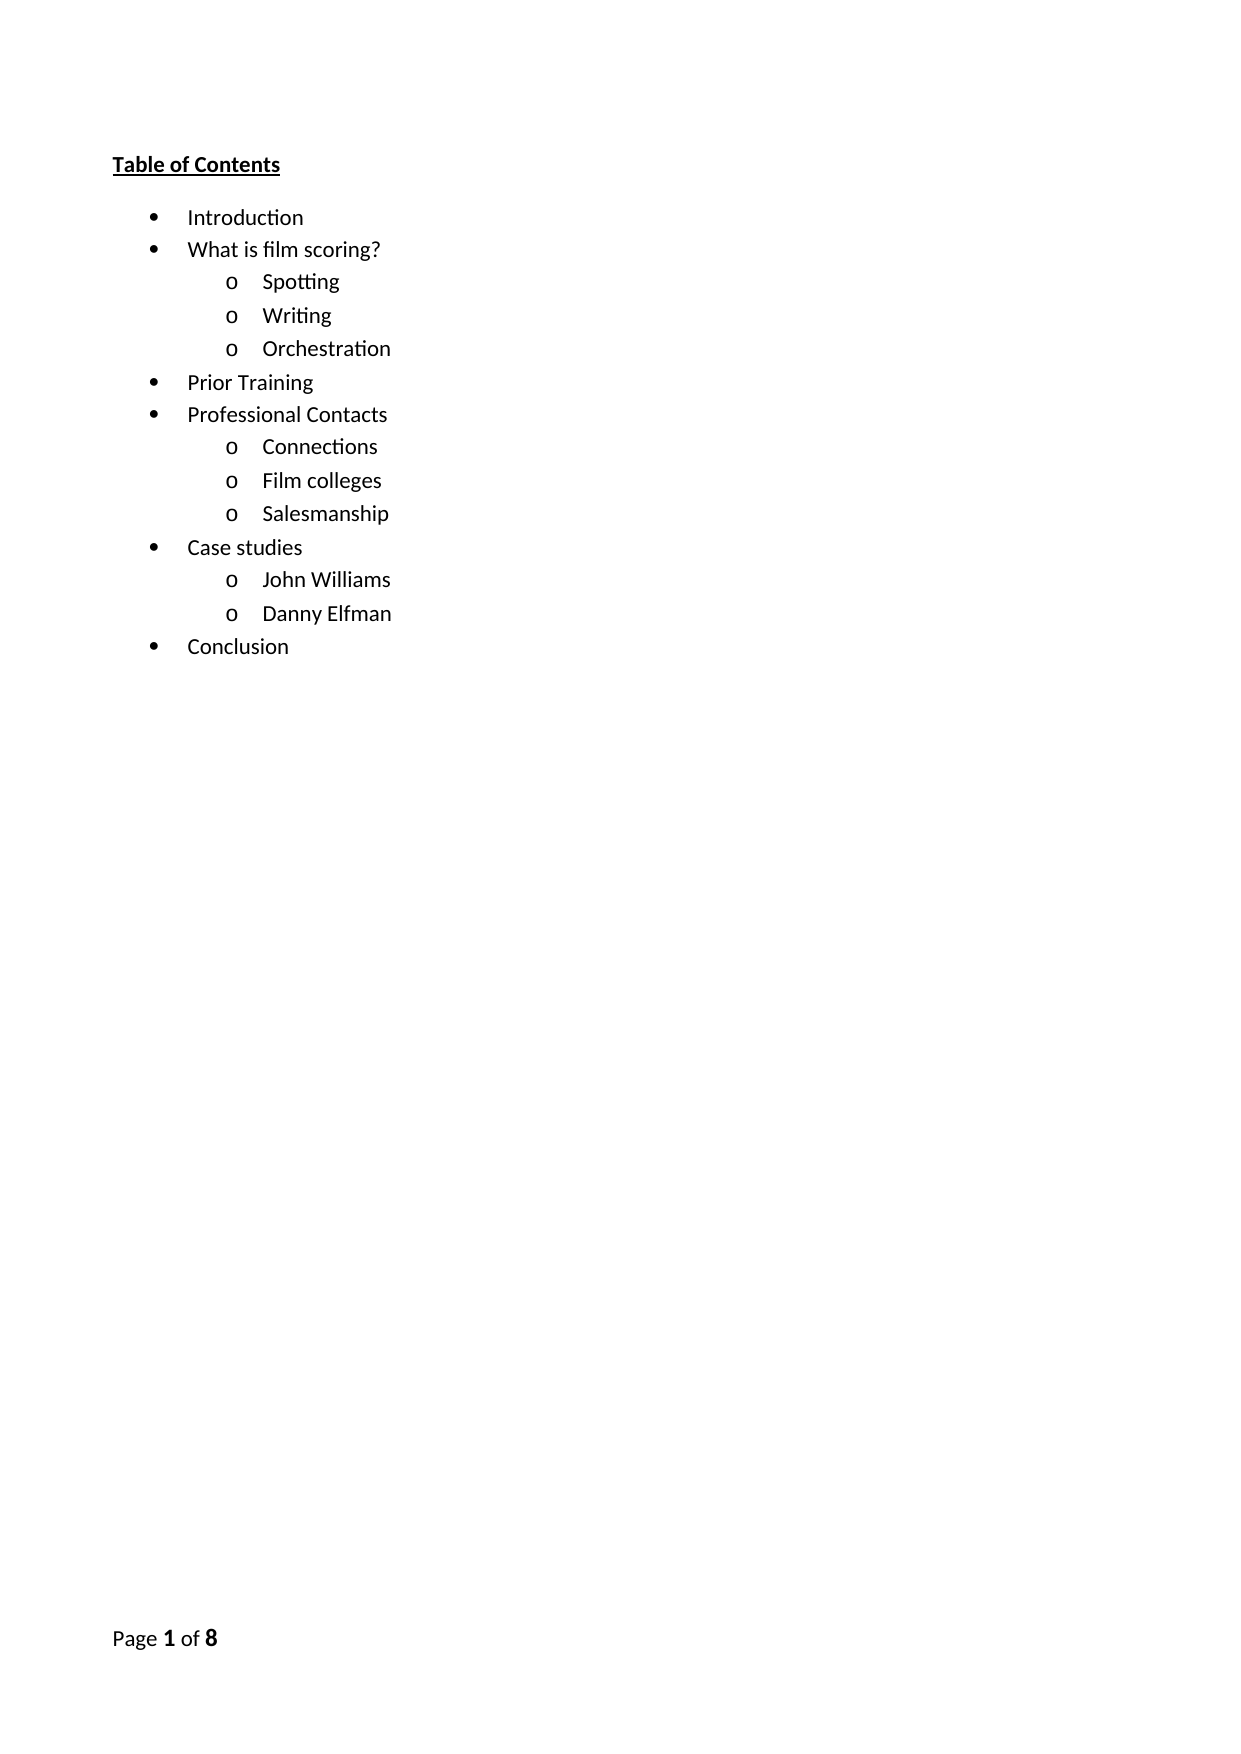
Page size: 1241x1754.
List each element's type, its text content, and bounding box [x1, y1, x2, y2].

list Conclusion [150, 632, 1128, 660]
list Case studies [150, 533, 1128, 561]
list Spotting [225, 267, 1128, 297]
list Professional Contacts [150, 400, 1128, 428]
list Orchestration [225, 334, 1128, 364]
list Connections [225, 432, 1128, 462]
list Danny Elfman [225, 599, 1128, 628]
list Writing [225, 301, 1128, 330]
list Introduction [150, 203, 1128, 231]
list What is film scoring? [150, 235, 1128, 263]
list Prior Training [150, 368, 1128, 396]
list John Williams [225, 565, 1128, 594]
text Table of Contents [112, 150, 1128, 178]
list Film colleges [225, 466, 1128, 495]
list Salesmanship [225, 499, 1128, 529]
